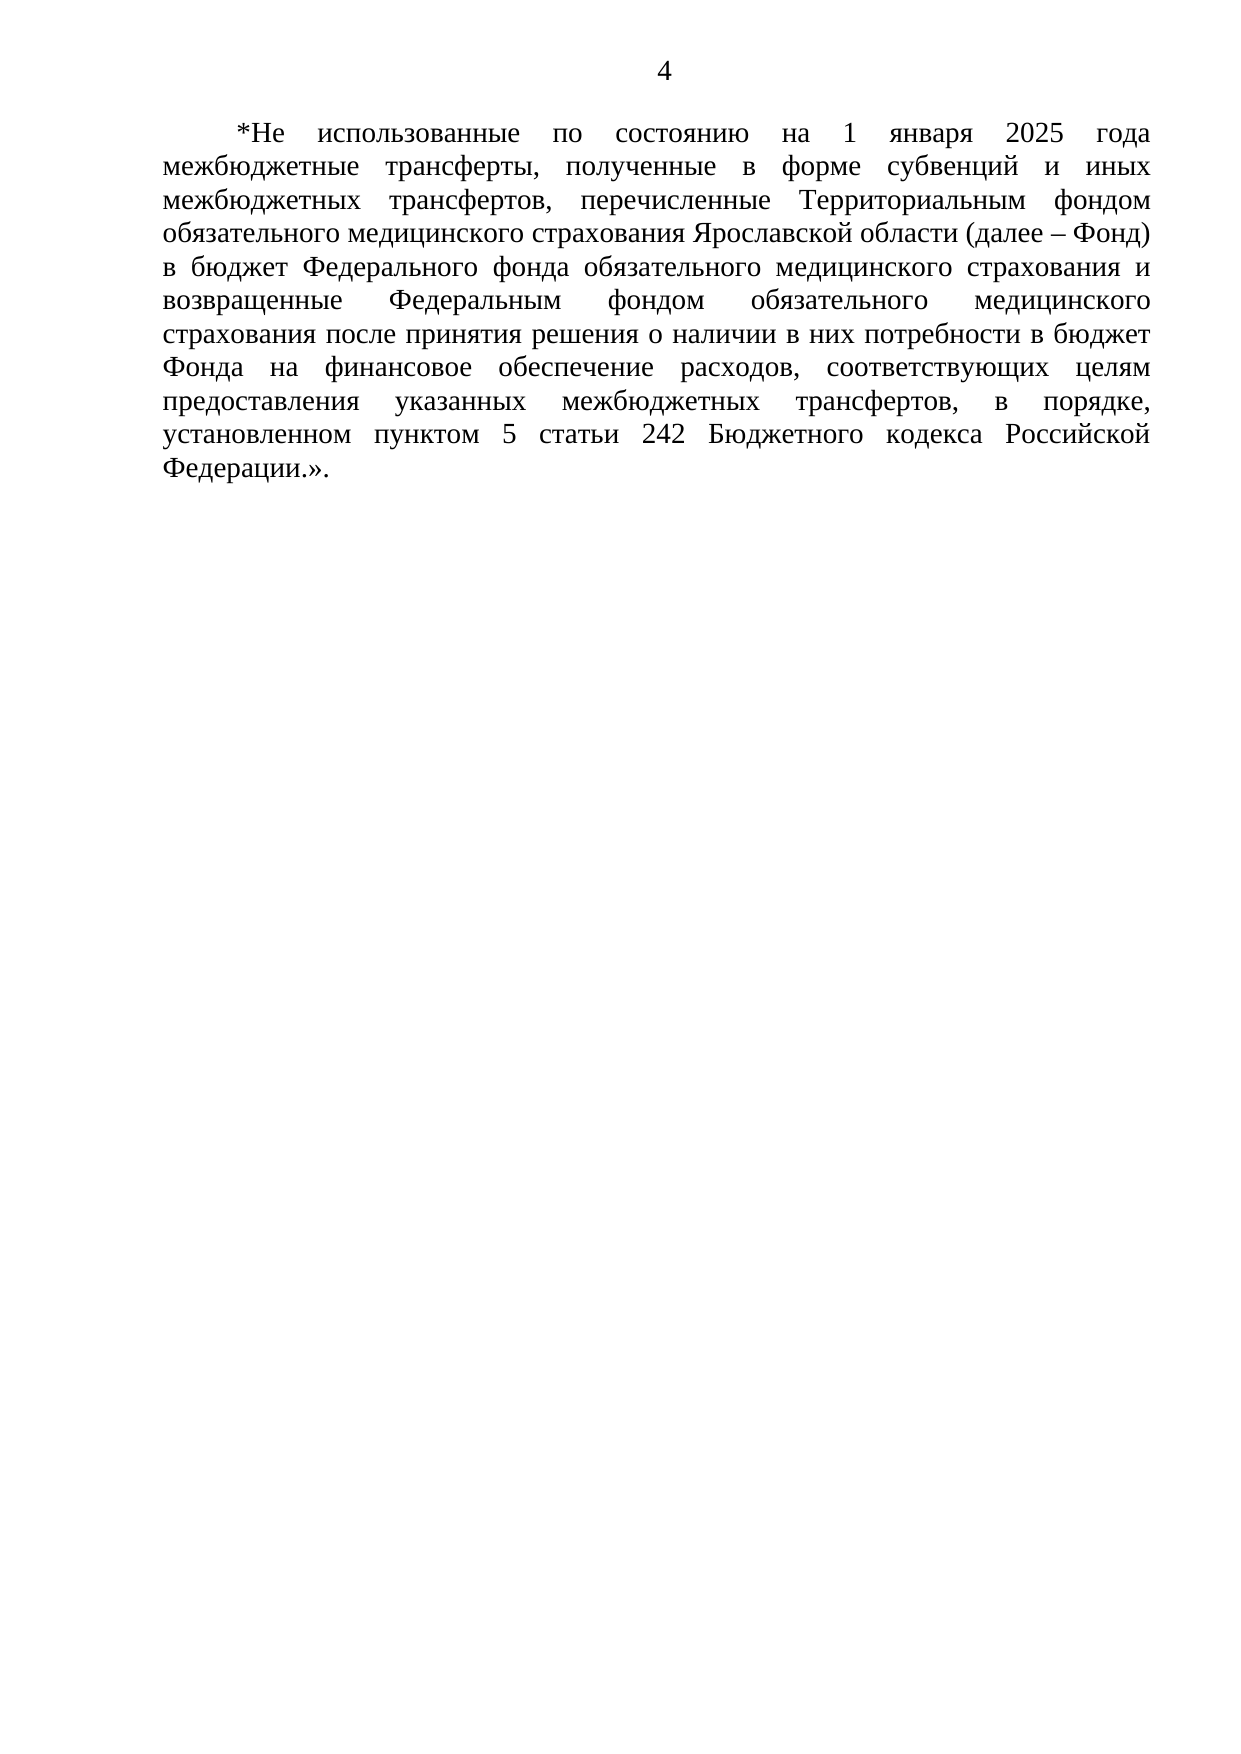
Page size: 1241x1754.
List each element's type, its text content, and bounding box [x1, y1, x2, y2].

text *Не использованные по состоянию на 1 января 2025 года межбюджетные трансферты, полученные в форме субвенций и иных межбюджетных трансфертов, перечисленные Территориальным фондом обязательного медицинского страхования Ярославской области (далее – Фонд) в бюджет Федерального фонда обязательного медицинского страхования и возвращенные Федеральным фондом обязательного медицинского страхования после принятия решения о наличии в них потребности в бюджет Фонда на финансовое обеспечение расходов, соответствующих целям предоставления указанных межбюджетных трансфертов, в порядке, установленном пунктом 5 статьи 242 Бюджетного кодекса Российской Федерации.». [162, 115, 1152, 484]
